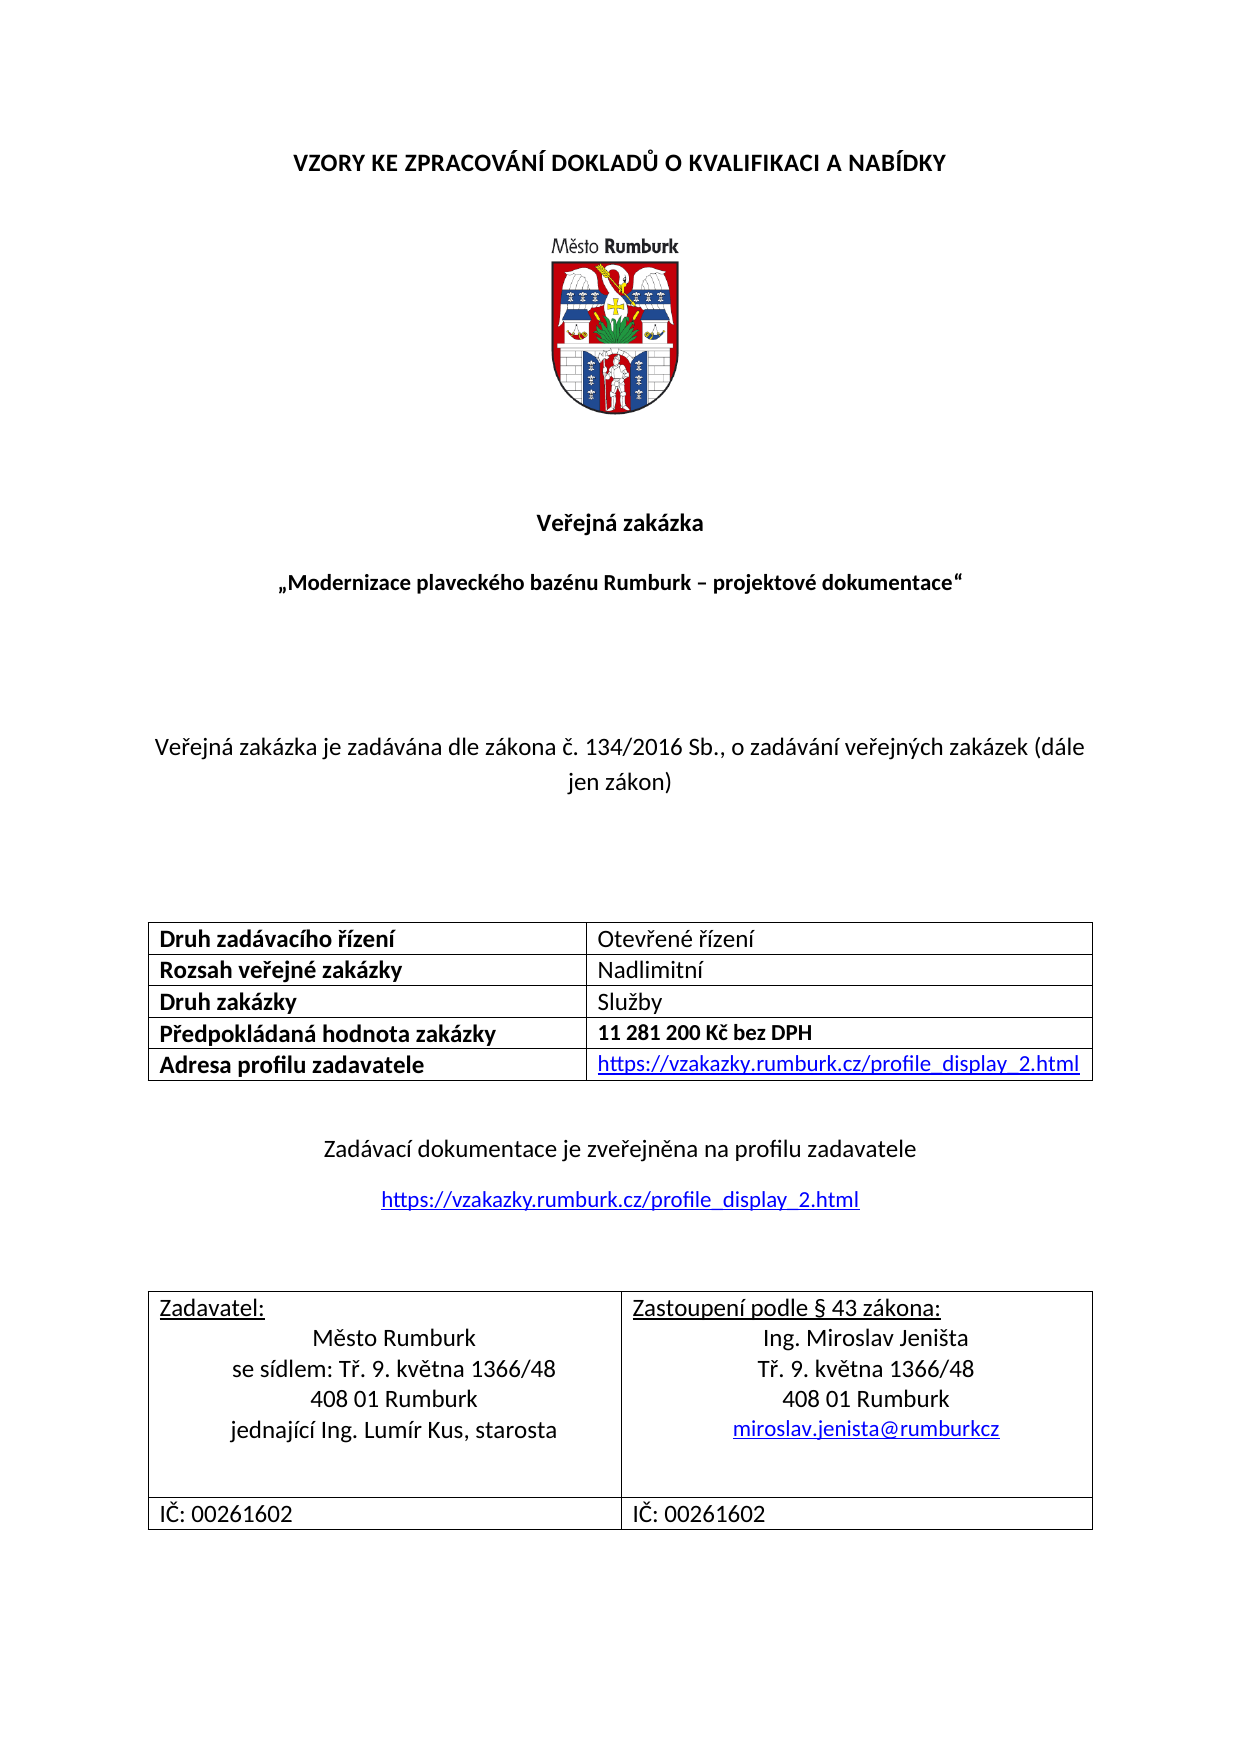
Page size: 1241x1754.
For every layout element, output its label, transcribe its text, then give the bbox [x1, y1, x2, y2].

table_cell Služby [587, 986, 1092, 1017]
table_cell Rozsah veřejné zakázky [149, 955, 586, 985]
table_cell Nadlimitní [587, 955, 1092, 985]
table_cell Předpokládaná hodnota zakázky [149, 1018, 586, 1048]
table_header Otevřené řízení [587, 923, 1092, 953]
text Veřejná zakázka je zadávána dle zákona č. 134/2016 Sb., o zadávání veřejných zakázek (dále jen zákon) [148, 731, 1093, 797]
table_header Druh zadávacího řízení [149, 923, 586, 953]
title VZORY KE ZPRACOVÁNÍ DOKLADŮ O KVALIFIKACI A NABÍDKY [148, 148, 1093, 178]
text Zadávací dokumentace je zveřejněna na profilu zadavatele [148, 1133, 1093, 1163]
table_cell Druh zakázky [149, 986, 586, 1017]
table_header Veřejná zakázka „Modernizace plaveckého bazénu Rumburk – projektové dokumentace“ [148, 507, 1093, 627]
table_cell Adresa profilu zadavatele [149, 1049, 586, 1080]
table_cell IČ: 00261602 [622, 1498, 1092, 1529]
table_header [149, 1292, 621, 1497]
table_cell https://vzakazky.rumburk.cz/profile_display_2.html [587, 1049, 1092, 1080]
table_cell 11 281 200 Kč bez DPH [587, 1018, 1092, 1048]
table_header Zastoupení podle § 43 zákona: Ing. Miroslav Jeništa Tř. 9. května 1366/48 408 01 Rumburk miroslav.jenista@rumburkcz [622, 1292, 1092, 1497]
table_cell IČ: 00261602 [149, 1498, 621, 1529]
text https://vzakazky.rumburk.cz/profile_display_2.html [148, 1185, 1093, 1213]
